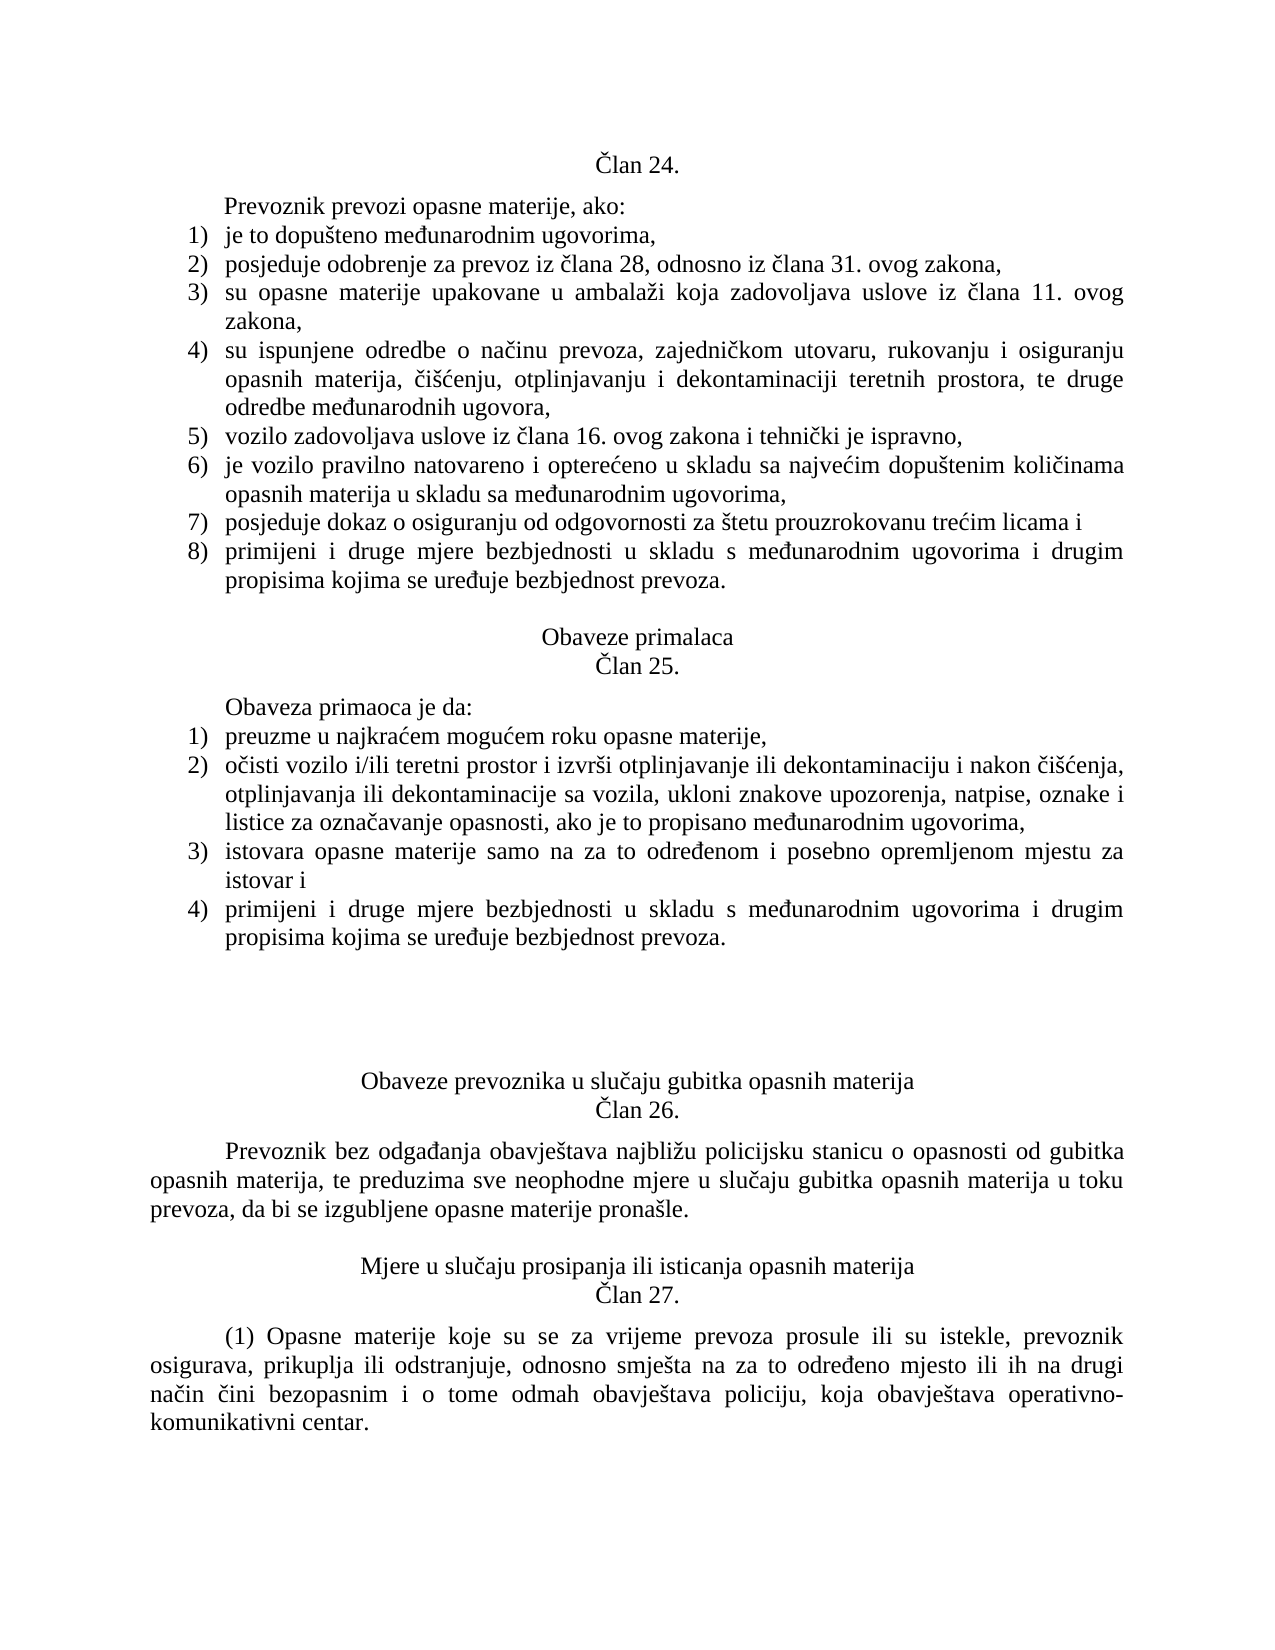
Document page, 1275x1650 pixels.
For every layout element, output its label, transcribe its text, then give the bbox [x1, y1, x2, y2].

text Član 25. [150, 651, 1125, 680]
list posjeduje odobrenje za prevoz iz člana 28, odnosno iz člana 31. ovog zakona, [187, 249, 1125, 277]
text Mjere u slučaju prosipanja ili isticanja opasnih materija [150, 1251, 1125, 1280]
list očisti vozilo i/ili teretni prostor i izvrši otplinjavanje ili dekontaminaciju i nakon čišćenja, otplinjavanja ili dekontaminacije sa vozila, ukloni znakove upozorenja, natpise, oznake i listice za označavanje opasnosti, ako je to propisano međunarodnim ugovorima, [187, 750, 1125, 836]
text Obaveza primaoca je da: [150, 692, 1125, 721]
list posjeduje dokaz o osiguranju od odgovornosti za štetu prouzrokovanu trećim licama i [187, 507, 1125, 536]
list preuzme u najkraćem mogućem roku opasne materije, [187, 721, 1125, 750]
text Prevoznik prevozi opasne materije, ako: [150, 191, 1125, 220]
text (1) Opasne materije koje su se za vrijeme prevoza prosule ili su istekle, prevoznik osigurava, prikuplja ili odstranjuje, odnosno smješta na za to određeno mjesto ili ih na drugi način čini bezopasnim i o tome odmah obavještava policiju, koja obavještava operativno-komunikativni centar. [150, 1321, 1125, 1436]
list su ispunjene odredbe o načinu prevoza, zajedničkom utovaru, rukovanju i osiguranju opasnih materija, čišćenju, otplinjavanju i dekontaminaciji teretnih prostora, te druge odredbe međunarodnih ugovora, [187, 335, 1125, 421]
list primijeni i druge mjere bezbjednosti u skladu s međunarodnim ugovorima i drugim propisima kojima se uređuje bezbjednost prevoza. [187, 894, 1125, 951]
text Član 26. [150, 1095, 1125, 1124]
list je to dopušteno međunarodnim ugovorima, [187, 220, 1125, 249]
text Član 27. [150, 1280, 1125, 1309]
text Obaveze primalaca [150, 622, 1125, 651]
list primijeni i druge mjere bezbjednosti u skladu s međunarodnim ugovorima i drugim propisima kojima se uređuje bezbjednost prevoza. [187, 536, 1125, 594]
text Član 24. [150, 150, 1125, 179]
text Obaveze prevoznika u slučaju gubitka opasnih materija [150, 1066, 1125, 1095]
list istovara opasne materije samo na za to određenom i posebno opremljenom mjestu za istovar i [187, 836, 1125, 894]
text Prevoznik bez odgađanja obavještava najbližu policijsku stanicu o opasnosti od gubitka opasnih materija, te preduzima sve neophodne mjere u slučaju gubitka opasnih materija u toku prevoza, da bi se izgubljene opasne materije pronašle. [150, 1136, 1125, 1222]
list su opasne materije upakovane u ambalaži koja zadovoljava uslove iz člana 11. ovog zakona, [187, 277, 1125, 335]
list je vozilo pravilno natovareno i opterećeno u skladu sa najvećim dopuštenim količinama opasnih materija u skladu sa međunarodnim ugovorima, [187, 450, 1125, 507]
list vozilo zadovoljava uslove iz člana 16. ovog zakona i tehnički je ispravno, [187, 421, 1125, 450]
